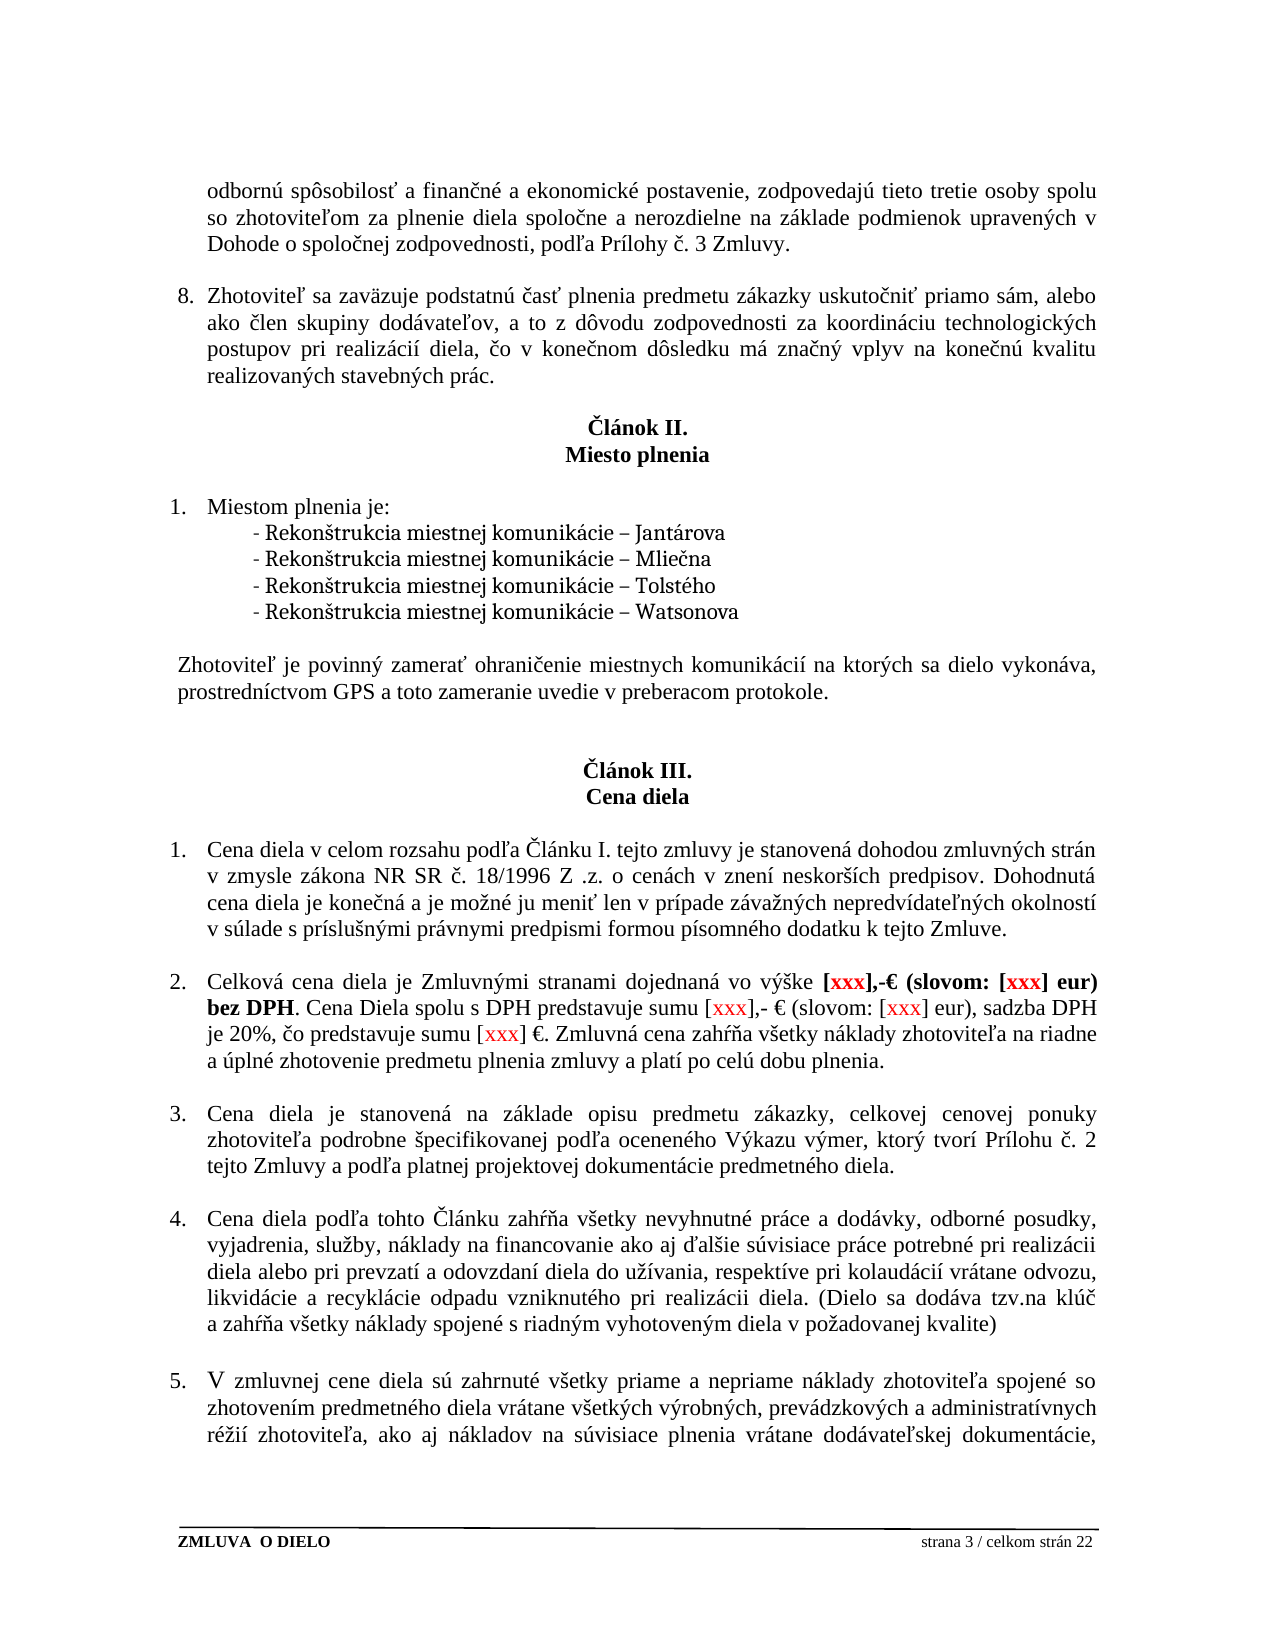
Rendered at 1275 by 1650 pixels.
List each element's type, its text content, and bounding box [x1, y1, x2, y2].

text Cena diela [177, 783, 1098, 810]
text Zhotoviteľ je povinný zamerať ohraničenie miestnych komunikácií na ktorých sa dielo vykonáva, prostredníctvom GPS a toto zameranie uvedie v preberacom protokole. [177, 652, 1098, 704]
list Zhotoviteľ sa zaväzuje podstatnú časť plnenia predmetu zákazky uskutočniť priamo sám, alebo ako člen skupiny dodávateľov, a to z dôvodu zodpovednosti za koordináciu technologických postupov pri realizácií diela, čo v konečnom dôsledku má značný vplyv na konečnú kvalitu realizovaných stavebných prác. [177, 283, 1098, 388]
list Cena diela v celom rozsahu podľa Článku I. tejto zmluvy je stanovená dohodou zmluvných strán v zmysle zákona NR SR č. 18/1996 Z .z. o cenách v znení neskorších predpisov. Dohodnutá cena diela je konečná a je možné ju meniť len v prípade závažných nepredvídateľných okolností v súlade s príslušnými právnymi predpismi formou písomného dodatku k tejto Zmluve. [169, 836, 1098, 941]
list - Rekonštrukcia miestnej komunikácie – Tolstého [252, 572, 1098, 599]
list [169, 1366, 1098, 1447]
text Článok III. [177, 757, 1098, 783]
list Miestom plnenia je: [169, 493, 1098, 520]
text Článok II. [177, 414, 1098, 441]
list Cena diela je stanovená na základe opisu predmetu zákazky, celkovej cenovej ponuky zhotoviteľa podrobne špecifikovanej podľa oceneného Výkazu výmer, ktorý tvorí Prílohu č. 2 tejto Zmluvy a podľa platnej projektovej dokumentácie predmetného diela. [169, 1099, 1098, 1179]
text Miesto plnenia [177, 441, 1098, 467]
list - Rekonštrukcia miestnej komunikácie – Mliečna [252, 546, 1098, 572]
list Cena diela podľa tohto Článku zahŕňa všetky nevyhnutné práce a dodávky, odborné posudky, vyjadrenia, služby, náklady na financovanie ako aj ďalšie súvisiace práce potrebné pri realizácii diela alebo pri prevzatí a odovzdaní diela do užívania, respektíve pri kolaudácií vrátane odvozu, likvidácie a recyklácie odpadu vzniknutého pri realizácii diela. (Dielo sa dodáva tzv.na klúč a zahŕňa všetky náklady spojené s riadným vyhotoveným diela v požadovanej kvalite) [169, 1205, 1098, 1337]
list - Rekonštrukcia miestnej komunikácie – Watsonova [252, 599, 1098, 625]
list - Rekonštrukcia miestnej komunikácie – Jantárova [252, 520, 1098, 546]
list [177, 177, 1098, 256]
list Celková cena diela je Zmluvnými stranami dojednaná vo výške [xxx],-€ (slovom: [xxx] eur) bez DPH. Cena Diela spolu s DPH predstavuje sumu [xxx],- € (slovom: [xxx] eur), sadzba DPH je 20%, čo predstavuje sumu [xxx] €. Zmluvná cena zahŕňa všetky náklady zhotoviteľa na riadne a úplné zhotovenie predmetu plnenia zmluvy a platí po celú dobu plnenia. [169, 968, 1098, 1073]
